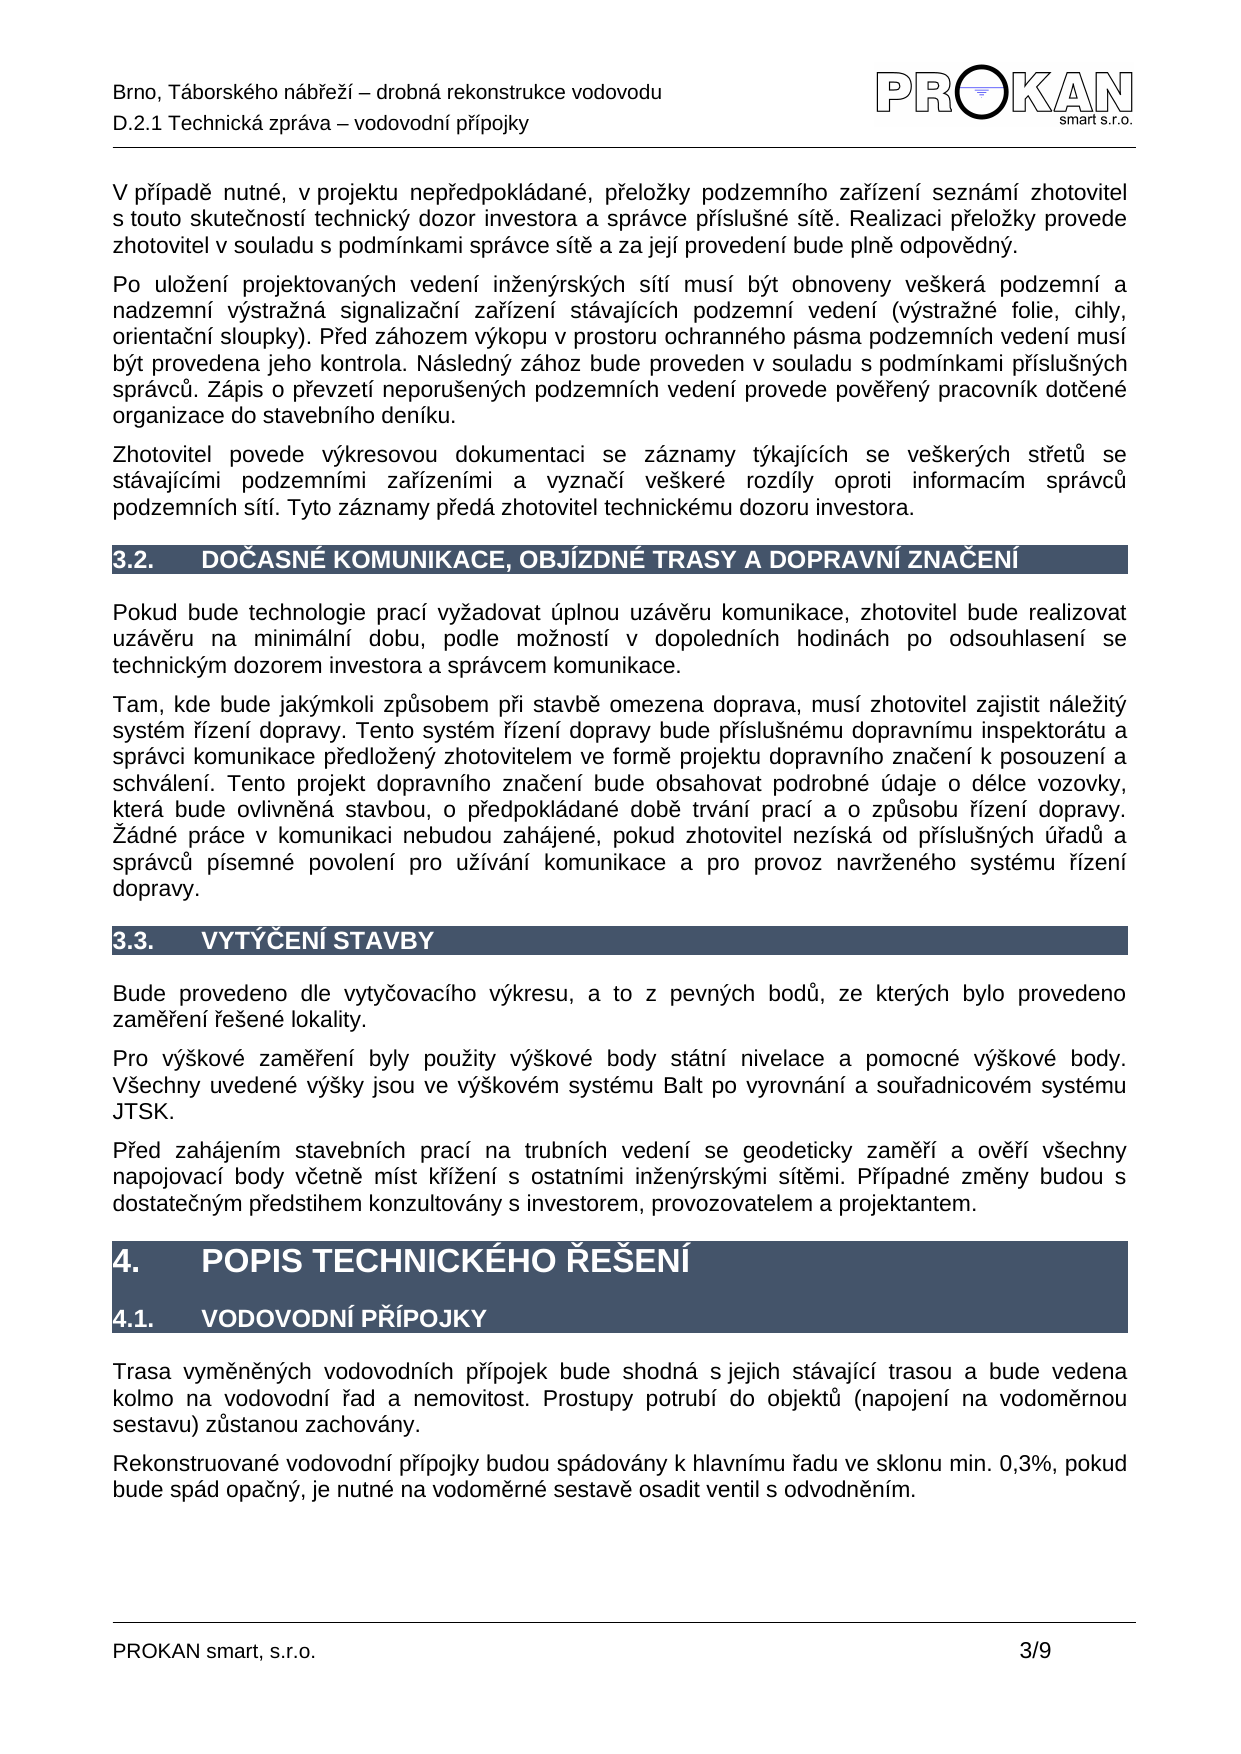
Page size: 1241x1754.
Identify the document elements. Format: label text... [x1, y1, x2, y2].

text V případě nutné, v projektu nepředpokládané, přeložky podzemního zařízení seznámí zhotovitel s touto skutečností technický dozor investora a správce příslušné sítě. Realizaci přeložky provede zhotovitel v souladu s podmínkami správce sítě a za její provedení bude plně odpovědný. [112, 179, 1128, 258]
subtitle DOČASNÉ KOMUNIKACE, OBJÍZDNÉ TRASY A DOPRAVNÍ ZNAČENÍ [112, 545, 1128, 574]
text Tam, kde bude jakýmkoli způsobem při stavbě omezena doprava, musí zhotovitel zajistit náležitý systém řízení dopravy. Tento systém řízení dopravy bude příslušnému dopravnímu inspektorátu a správci komunikace předložený zhotovitelem ve formě projektu dopravního značení k posouzení a schválení. Tento projekt dopravního značení bude obsahovat podrobné údaje o délce vozovky, která bude ovlivněná stavbou, o předpokládané době trvání prací a o způsobu řízení dopravy. Žádné práce v komunikaci nebudou zahájené, pokud zhotovitel nezíská od příslušných úřadů a správců písemné povolení pro užívání komunikace a pro provoz navrženého systému řízení dopravy. [112, 691, 1128, 901]
text Pro výškové zaměření byly použity výškové body státní nivelace a pomocné výškové body. Všechny uvedené výšky jsou ve výškovém systému Balt po vyrovnání a souřadnicovém systému JTSK. [112, 1045, 1128, 1124]
text Před zahájením stavebních prací na trubních vedení se geodeticky zaměří a ověří všechny napojovací body včetně míst křížení s ostatními inženýrskými sítěmi. Případné změny budou s dostatečným předstihem konzultovány s investorem, provozovatelem a projektantem. [112, 1137, 1128, 1216]
subtitle VODOVODNÍ PŘÍPOJKY [112, 1304, 1128, 1333]
text Rekonstruované vodovodní přípojky budou spádovány k hlavnímu řadu ve sklonu min. 0,3%, pokud bude spád opačný, je nutné na vodoměrné sestavě osadit ventil s odvodněním. [112, 1450, 1128, 1502]
text Pokud bude technologie prací vyžadovat úplnou uzávěru komunikace, zhotovitel bude realizovat uzávěru na minimální dobu, podle možností v dopoledních hodinách po odsouhlasení se technickým dozorem investora a správcem komunikace. [112, 599, 1128, 678]
text Zhotovitel povede výkresovou dokumentaci se záznamy týkajících se veškerých střetů se stávajícími podzemními zařízeními a vyznačí veškeré rozdíly oproti informacím správců podzemních sítí. Tyto záznamy předá zhotovitel technickému dozoru investora. [112, 441, 1128, 520]
subtitle VYTÝČENÍ STAVBY [112, 926, 1128, 955]
text Trasa vyměněných vodovodních přípojek bude shodná s jejich stávající trasou a bude vedena kolmo na vodovodní řad a nemovitost. Prostupy potrubí do objektů (napojení na vodoměrnou sestavu) zůstanou zachovány. [112, 1358, 1128, 1437]
subtitle POPIS TECHNICKÉHO ŘEŠENÍ [112, 1241, 1128, 1279]
text Po uložení projektovaných vedení inženýrských sítí musí být obnoveny veškerá podzemní a nadzemní výstražná signalizační zařízení stávajících podzemní vedení (výstražné folie, cihly, orientační sloupky). Před záhozem výkopu v prostoru ochranného pásma podzemních vedení musí být provedena jeho kontrola. Následný zához bude proveden v souladu s podmínkami příslušných správců. Zápis o převzetí neporušených podzemních vedení provede pověřený pracovník dotčené organizace do stavebního deníku. [112, 271, 1128, 429]
text Bude provedeno dle vytyčovacího výkresu, a to z pevných bodů, ze kterých bylo provedeno zaměření řešené lokality. [112, 980, 1128, 1033]
picture [874, 62, 1135, 127]
